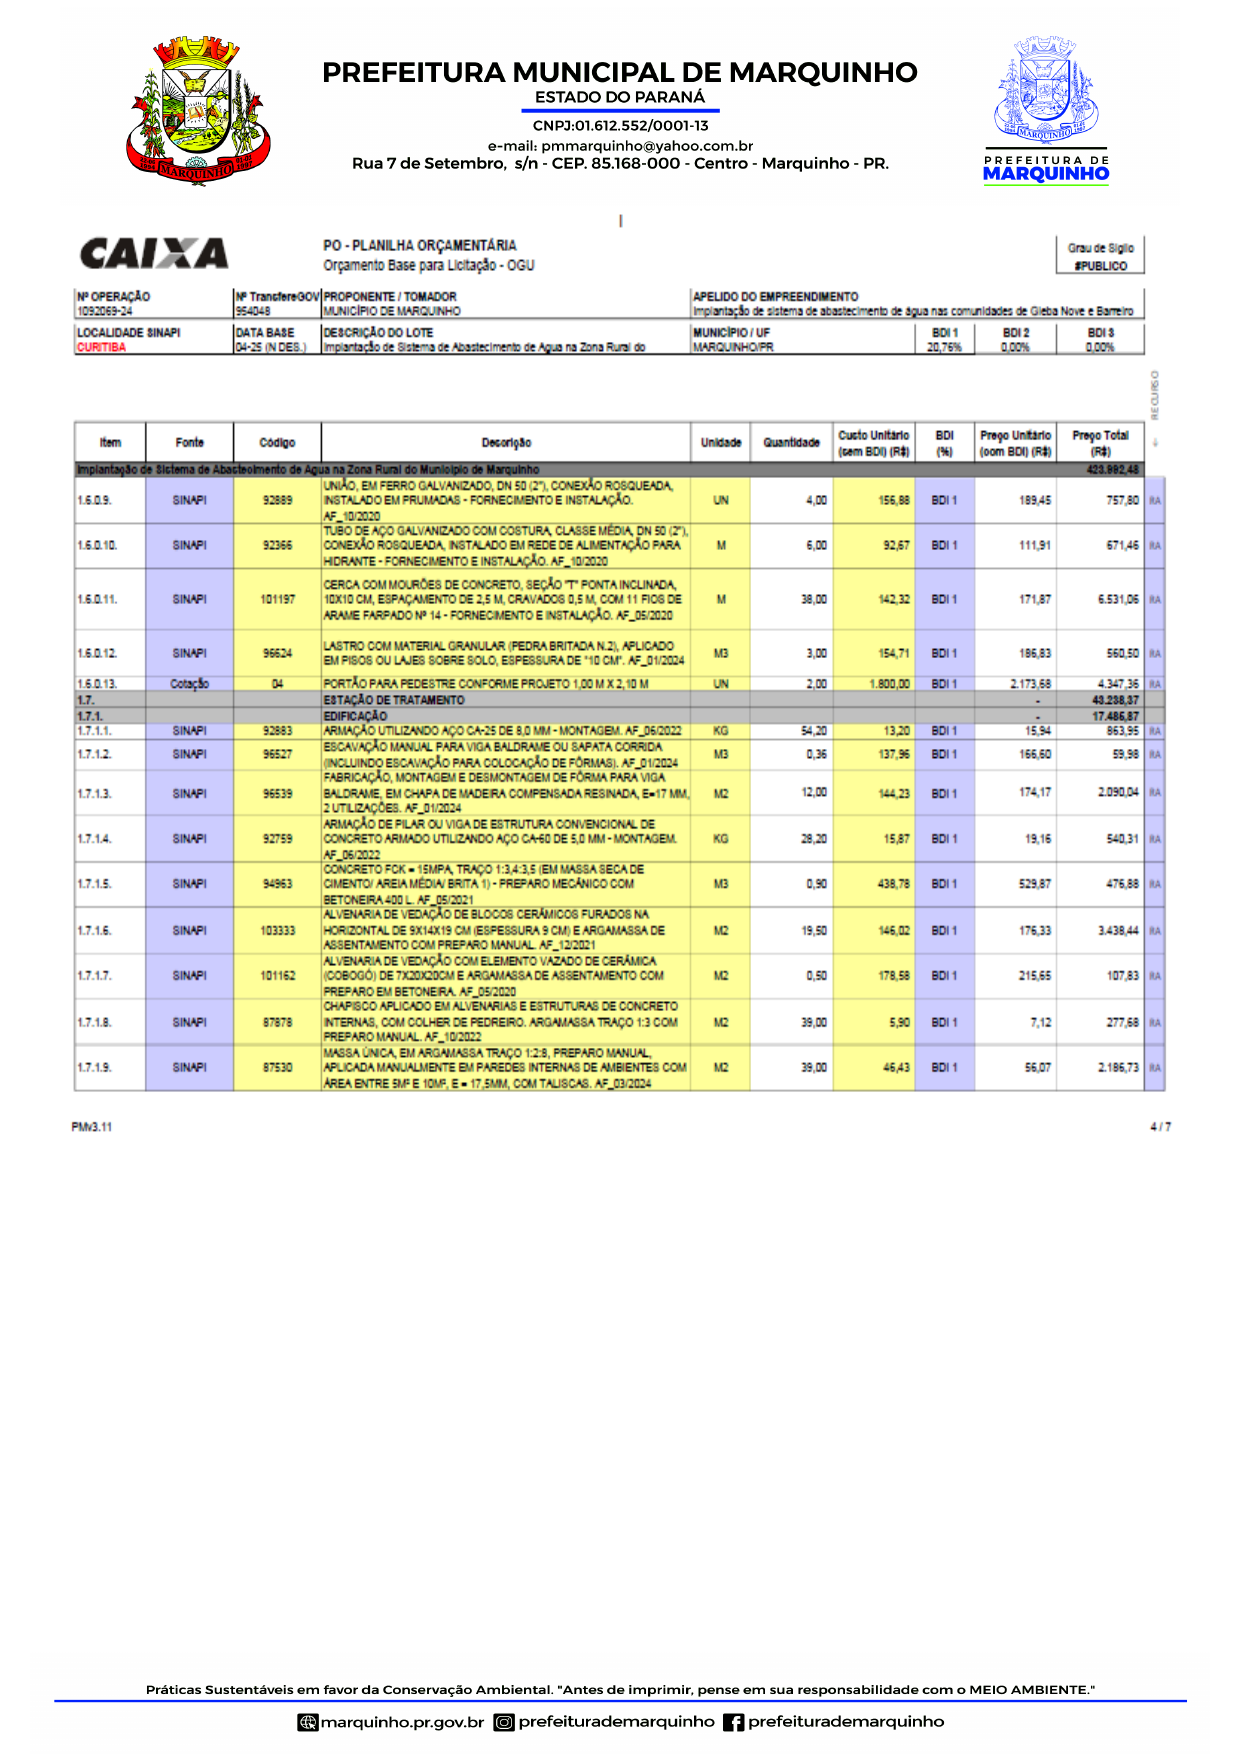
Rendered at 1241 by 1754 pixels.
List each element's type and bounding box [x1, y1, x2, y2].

picture [30, 1652, 1210, 1754]
picture [60, 7, 1181, 206]
